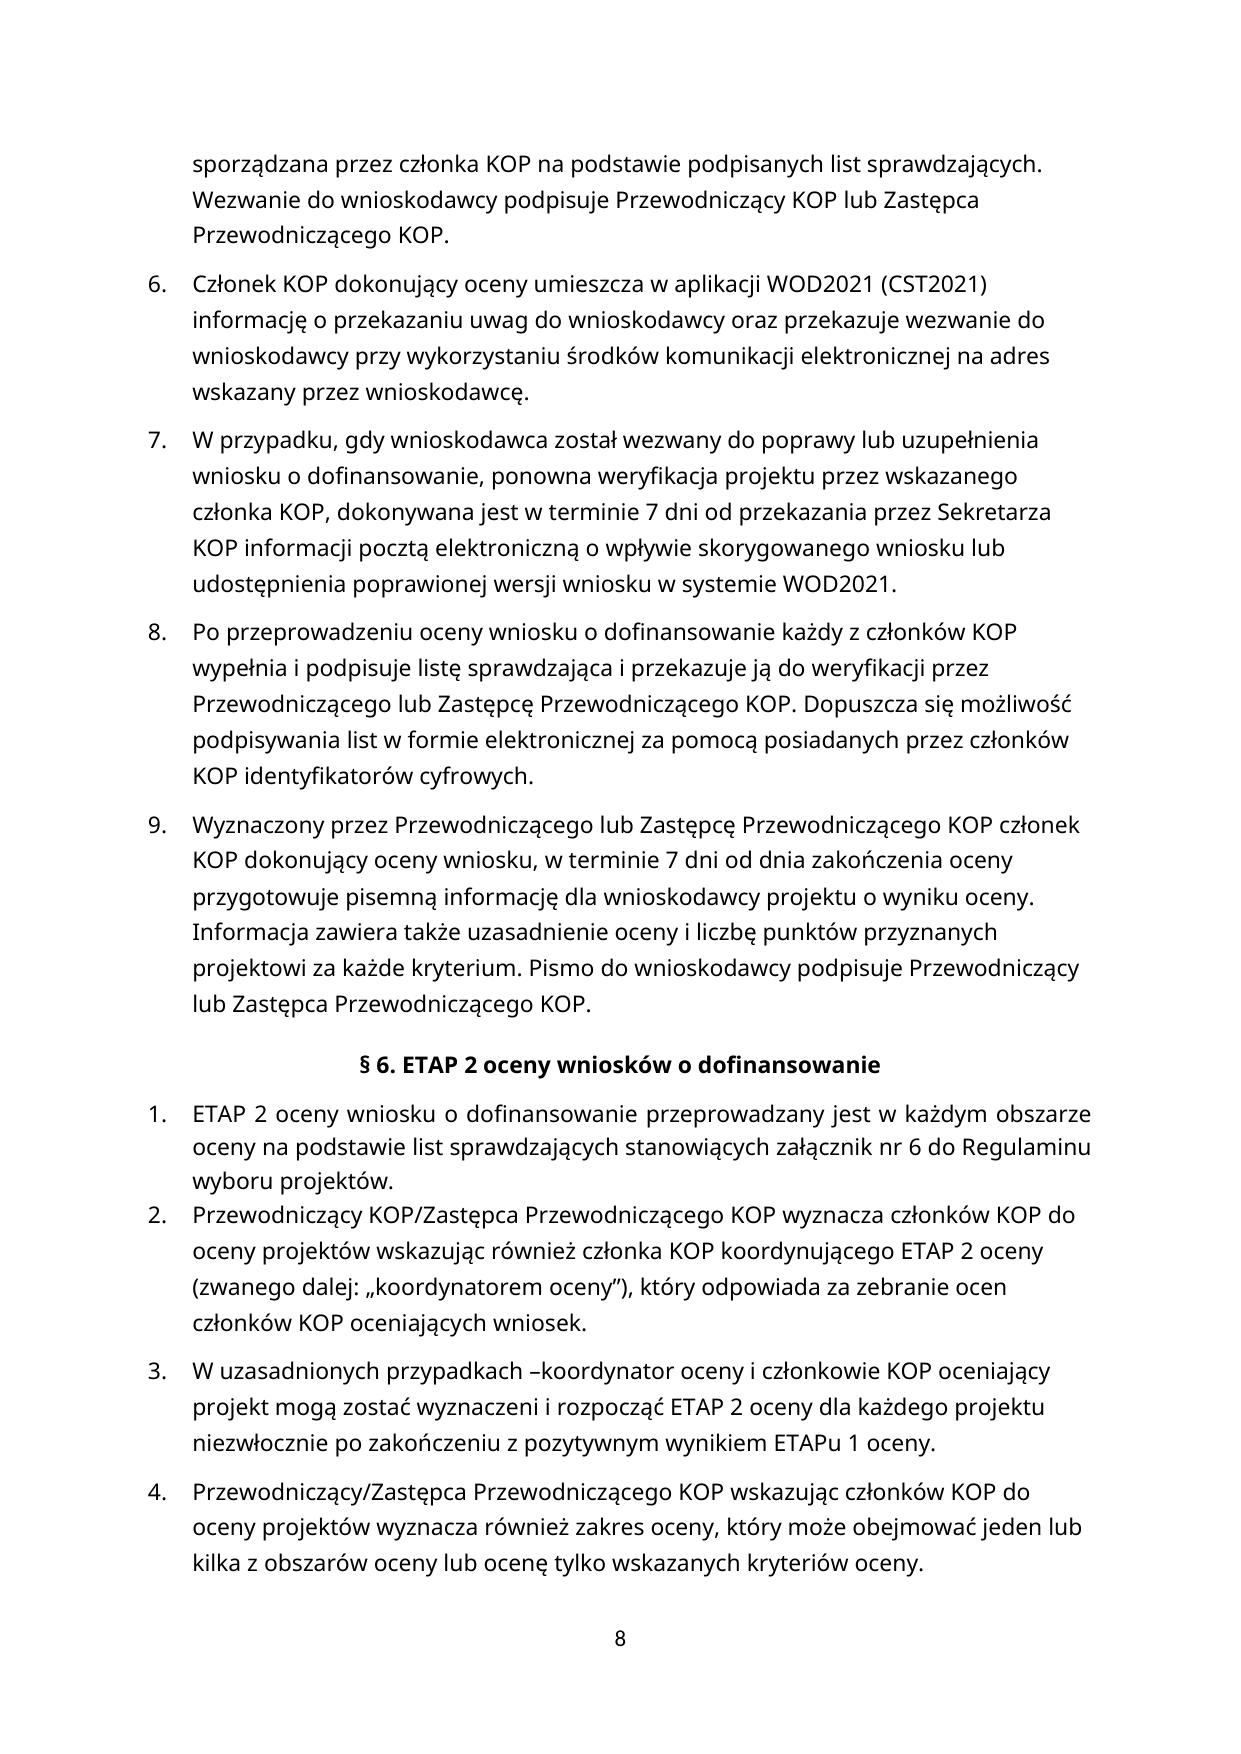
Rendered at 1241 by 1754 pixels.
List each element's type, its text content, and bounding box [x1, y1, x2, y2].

list Po przeprowadzeniu oceny wniosku o dofinansowanie każdy z członków KOP wypełnia i podpisuje listę sprawdzająca i przekazuje ją do weryfikacji przez Przewodniczącego lub Zastępcę Przewodniczącego KOP. Dopuszcza się możliwość podpisywania list w formie elektronicznej za pomocą posiadanych przez członków KOP identyfikatorów cyfrowych. [148, 616, 1093, 791]
list Przewodniczący KOP/Zastępca Przewodniczącego KOP wyznacza członków KOP do oceny projektów wskazując również członka KOP koordynującego ETAP 2 oceny (zwanego dalej: „koordynatorem oceny”), który odpowiada za zebranie ocen członków KOP oceniających wniosek. [148, 1199, 1093, 1338]
list W przypadku, gdy wnioskodawca został wezwany do poprawy lub uzupełnienia wniosku o dofinansowanie, ponowna weryfikacja projektu przez wskazanego członka KOP, dokonywana jest w terminie 7 dni od przekazania przez Sekretarza KOP informacji pocztą elektroniczną o wpływie skorygowanego wniosku lub udostępnienia poprawionej wersji wniosku w systemie WOD2021. [148, 424, 1093, 599]
subtitle § 6. ETAP 2 oceny wniosków o dofinansowanie [148, 1049, 1093, 1080]
list Przewodniczący/Zastępca Przewodniczącego KOP wskazując członków KOP do oceny projektów wyznacza również zakres oceny, który może obejmować jeden lub kilka z obszarów oceny lub ocenę tylko wskazanych kryteriów oceny. [148, 1475, 1093, 1578]
list Wyznaczony przez Przewodniczącego lub Zastępcę Przewodniczącego KOP członek KOP dokonujący oceny wniosku, w terminie 7 dni od dnia zakończenia oceny przygotowuje pisemną informację dla wnioskodawcy projektu o wyniku oceny. Informacja zawiera także uzasadnienie oceny i liczbę punktów przyznanych projektowi za każde kryterium. Pismo do wnioskodawcy podpisuje Przewodniczący lub Zastępca Przewodniczącego KOP. [148, 808, 1093, 1019]
list ETAP 2 oceny wniosku o dofinansowanie przeprowadzany jest w każdym obszarze oceny na podstawie list sprawdzających stanowiących załącznik nr 6 do Regulaminu wyboru projektów. [148, 1098, 1093, 1196]
list W uzasadnionych przypadkach –koordynator oceny i członkowie KOP oceniający projekt mogą zostać wyznaczeni i rozpocząć ETAP 2 oceny dla każdego projektu niezwłocznie po zakończeniu z pozytywnym wynikiem ETAPu 1 oceny. [148, 1355, 1093, 1458]
list Członek KOP dokonujący oceny umieszcza w aplikacji WOD2021 (CST2021) informację o przekazaniu uwag do wnioskodawcy oraz przekazuje wezwanie do wnioskodawcy przy wykorzystaniu środków komunikacji elektronicznej na adres wskazany przez wnioskodawcę. [148, 268, 1093, 407]
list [148, 148, 1093, 251]
